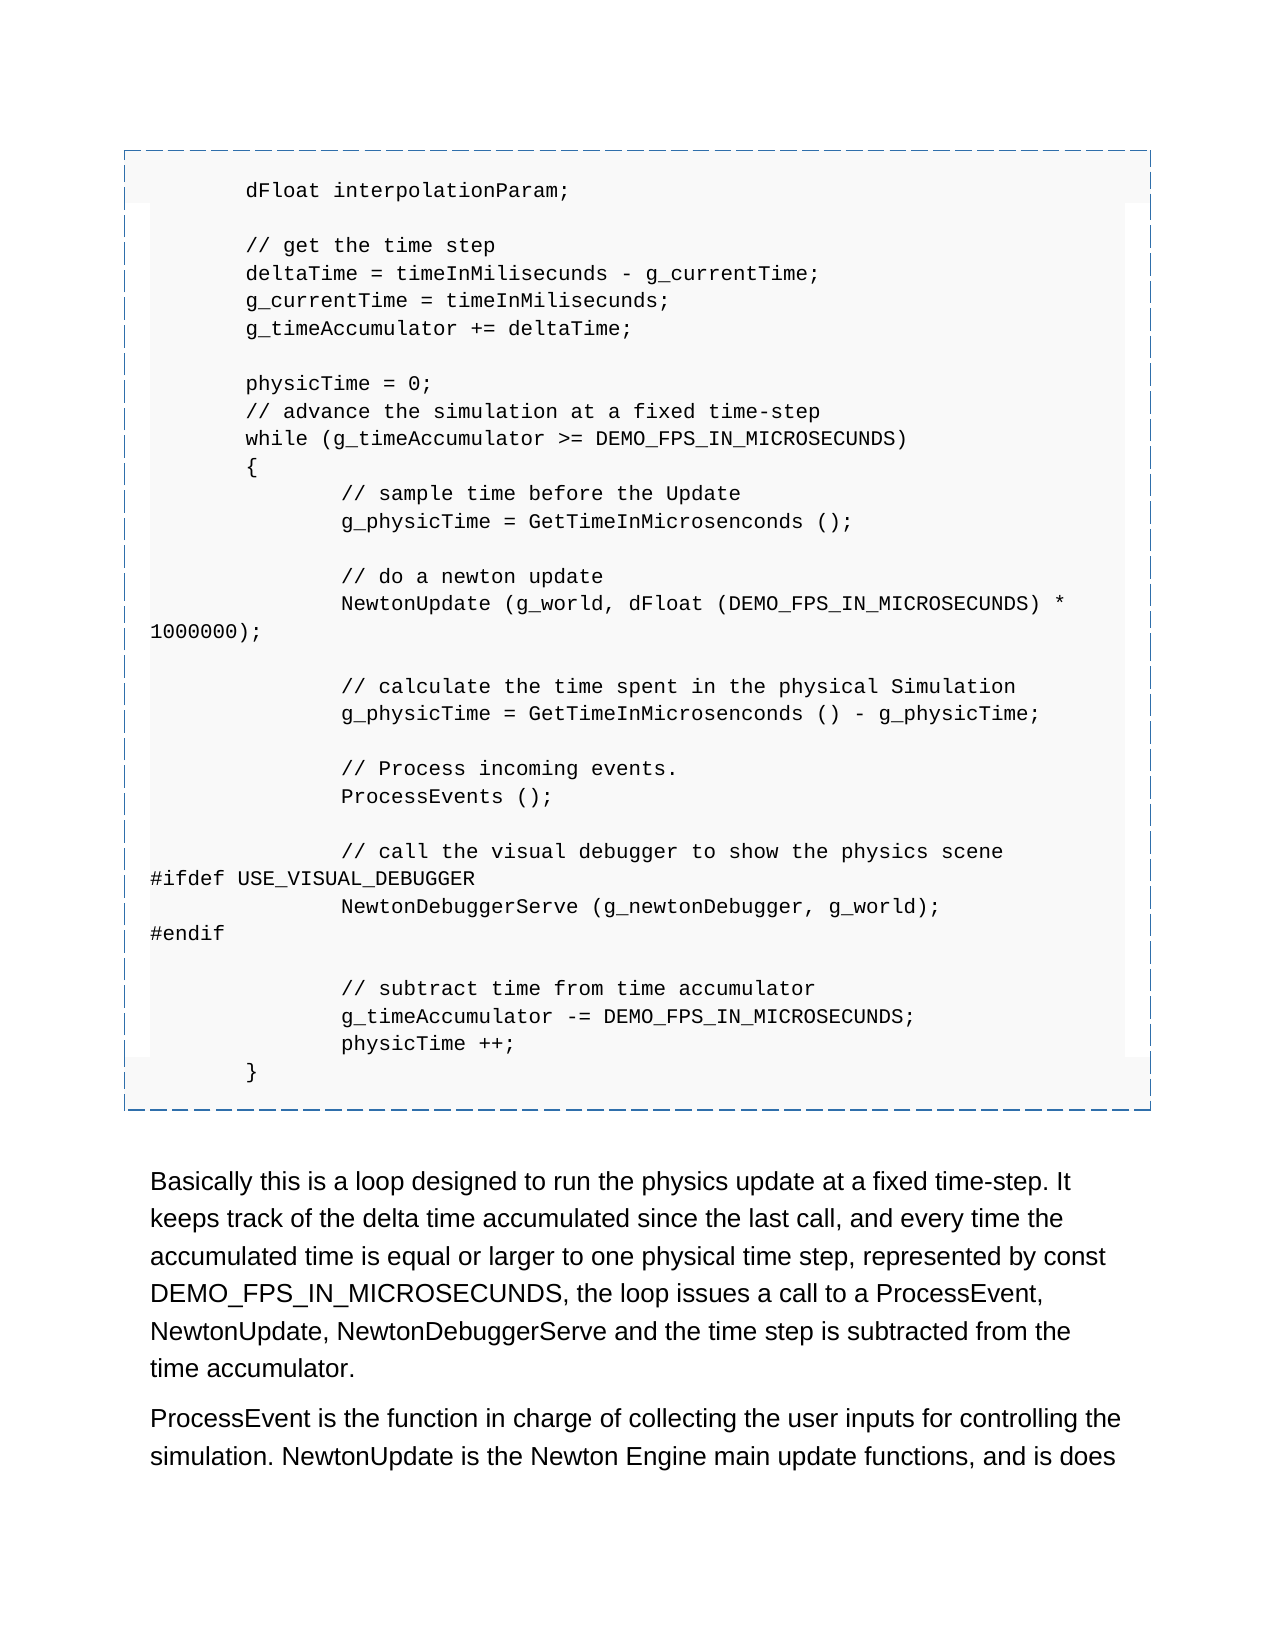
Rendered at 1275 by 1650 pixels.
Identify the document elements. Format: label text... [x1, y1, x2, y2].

text // do a newton update [150, 562, 1125, 589]
text { [150, 452, 1125, 479]
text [150, 1396, 1125, 1471]
text Basically this is a loop designed to run the physics update at a fixed time-step. It keeps track of the delta time accumulated since the last call, and every time the accumulated time is equal or larger to one physical time step, represented by const DEMO_FPS_IN_MICROSECUNDS, the loop issues a call to a ProcessEvent, NewtonUpdate, NewtonDebuggerServe and the time step is subtracted from the time accumulator. [150, 1121, 1125, 1383]
text g_timeAccumulator -= DEMO_FPS_IN_MICROSECUNDS; [150, 1002, 1125, 1029]
text ProcessEvents (); [150, 782, 1125, 809]
text physicTime = 0; [150, 369, 1125, 397]
text g_physicTime = GetTimeInMicrosenconds () - g_physicTime; [150, 699, 1125, 727]
text #endif [150, 919, 1125, 947]
text // calculate the time spent in the physical Simulation [150, 672, 1125, 699]
text // call the visual debugger to show the physics scene [150, 837, 1125, 864]
text deltaTime = timeInMilisecunds - g_currentTime; [150, 259, 1125, 287]
text // sample time before the Update [150, 479, 1125, 507]
text // get the time step [150, 232, 1125, 259]
text } [124, 1031, 1151, 1111]
text g_physicTime = GetTimeInMicrosenconds (); [150, 507, 1125, 534]
text // Process incoming events. [150, 754, 1125, 782]
text #ifdef USE_VISUAL_DEBUGGER [150, 864, 1125, 892]
text // advance the simulation at a fixed time-step [150, 397, 1125, 424]
text dFloat interpolationParam; [124, 150, 1151, 203]
text g_currentTime = timeInMilisecunds; [150, 287, 1125, 314]
text NewtonDebuggerServe (g_newtonDebugger, g_world); [150, 892, 1125, 919]
text // subtract time from time accumulator [150, 974, 1125, 1002]
text g_timeAccumulator += deltaTime; [150, 314, 1125, 342]
text NewtonUpdate (g_world, dFloat (DEMO_FPS_IN_MICROSECUNDS) * 1000000); [150, 589, 1125, 644]
text while (g_timeAccumulator >= DEMO_FPS_IN_MICROSECUNDS) [150, 424, 1125, 452]
